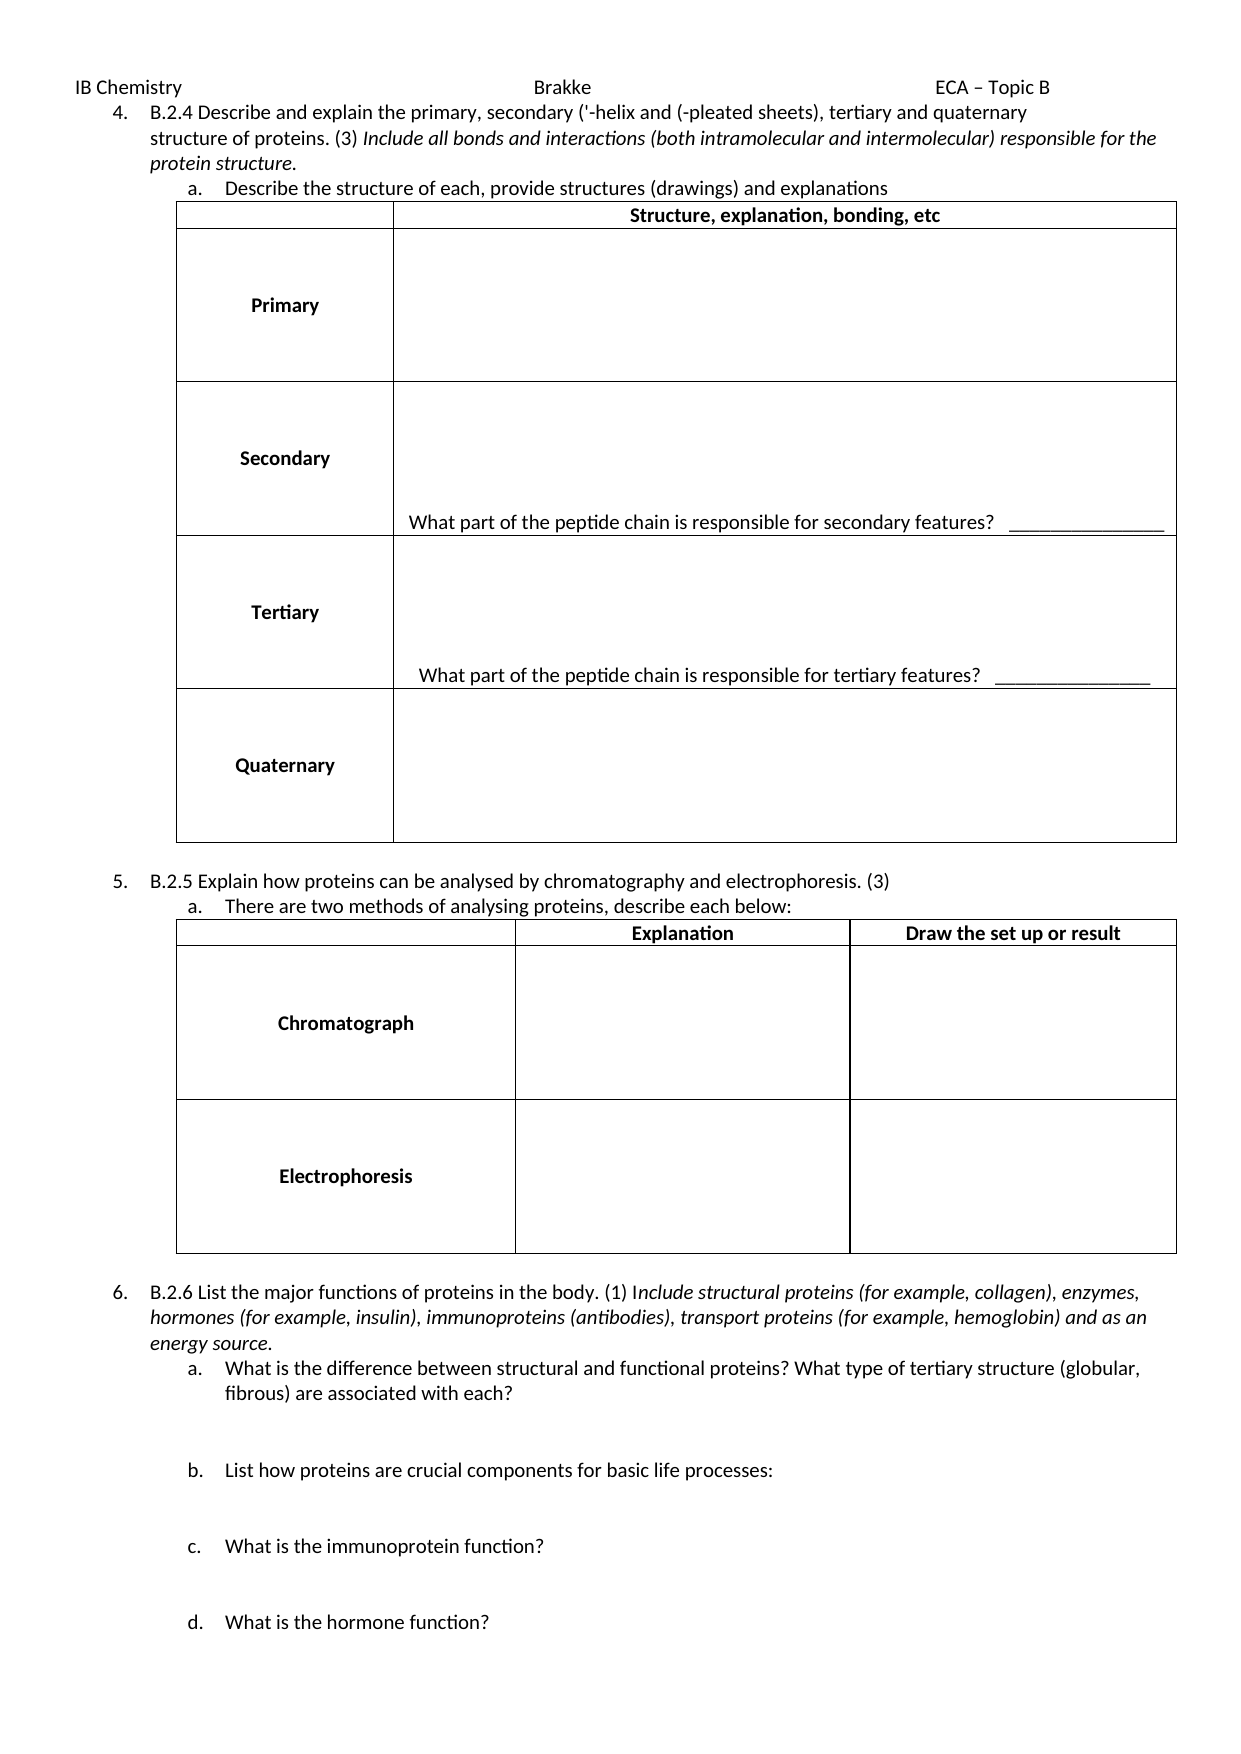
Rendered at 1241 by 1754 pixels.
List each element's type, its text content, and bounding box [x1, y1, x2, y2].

table_cell Primary [177, 229, 393, 381]
table_header Explanation [516, 920, 849, 945]
list What is the hormone function? [187, 1609, 1165, 1635]
list B.2.6 List the major functions of proteins in the body. (1) Include structural proteins (for example, collagen), enzymes, hormones (for example, insulin), immunoproteins (antibodies), transport proteins (for example, hemoglobin) and as an energy source. [112, 1279, 1165, 1355]
list There are two methods of analysing proteins, describe each below: [187, 893, 1165, 919]
table_cell Chromatograph [177, 946, 515, 1099]
table_cell [851, 1100, 1176, 1252]
list What is the difference between structural and functional proteins? What type of tertiary structure (globular, fibrous) are associated with each? [187, 1355, 1165, 1406]
table_cell What part of the peptide chain is responsible for secondary features? _______________ [394, 382, 1176, 534]
list B.2.4 Describe and explain the primary, secondary ('-helix and (-pleated sheets), tertiary and quaternary structure of proteins. (3) Include all bonds and interactions (both intramolecular and intermolecular) responsible for the protein structure. [112, 99, 1165, 176]
list Describe the structure of each, provide structures (drawings) and explanations [187, 176, 1165, 201]
table_cell Tertiary [177, 536, 393, 688]
table_cell [394, 689, 1176, 842]
table_cell Secondary [177, 382, 393, 534]
table_header [177, 920, 515, 945]
table_cell [394, 229, 1176, 381]
table_cell Electrophoresis [177, 1100, 515, 1252]
table_cell [516, 1100, 849, 1252]
table_header [177, 202, 393, 227]
list B.2.5 Explain how proteins can be analysed by chromatography and electrophoresis. (3) [112, 868, 1165, 893]
table_cell Quaternary [177, 689, 393, 842]
list What is the immunoprotein function? [187, 1533, 1165, 1558]
list List how proteins are crucial components for basic life processes: [187, 1457, 1165, 1482]
table_header Draw the set up or result [851, 920, 1176, 945]
table_cell What part of the peptide chain is responsible for tertiary features? _______________ [394, 536, 1176, 688]
table_cell [516, 946, 849, 1099]
table_header Structure, explanation, bonding, etc [394, 202, 1176, 227]
table_cell [851, 946, 1176, 1099]
